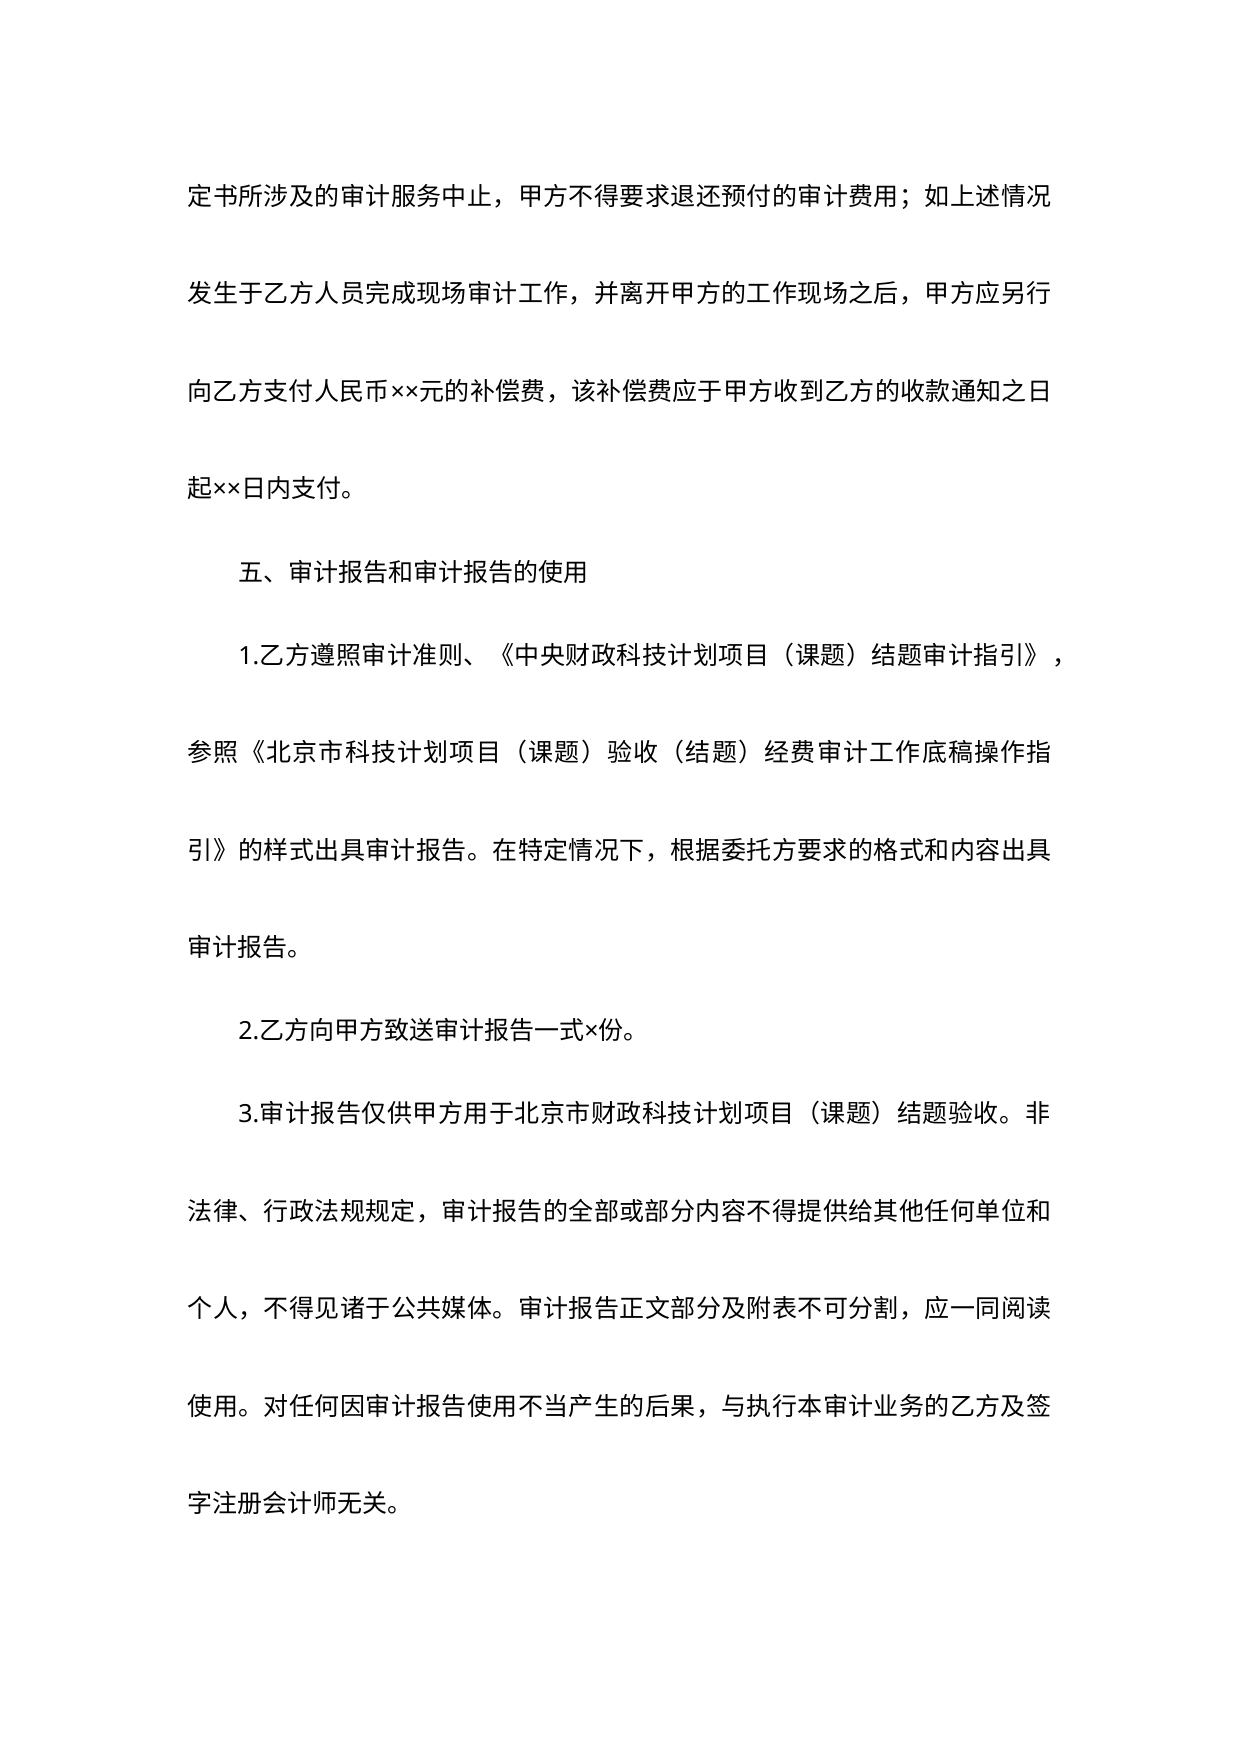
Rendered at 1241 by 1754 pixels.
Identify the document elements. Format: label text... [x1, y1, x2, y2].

text 五、审计报告和审计报告的使用 [187, 538, 1053, 603]
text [187, 162, 1053, 519]
text 1.乙方遵照审计准则、《中央财政科技计划项目（课题）结题审计指引》，参照《北京市科技计划项目（课题）验收（结题）经费审计工作底稿操作指引》的样式出具审计报告。在特定情况下，根据委托方要求的格式和内容出具审计报告。 [187, 621, 1053, 978]
text 2.乙方向甲方致送审计报告一式×份。 [187, 996, 1053, 1061]
text 3.审计报告仅供甲方用于北京市财政科技计划项目（课题）结题验收。非法律、行政法规规定，审计报告的全部或部分内容不得提供给其他任何单位和个人，不得见诸于公共媒体。审计报告正文部分及附表不可分割，应一同阅读使用。对任何因审计报告使用不当产生的后果，与执行本审计业务的乙方及签字注册会计师无关。 [187, 1079, 1053, 1534]
